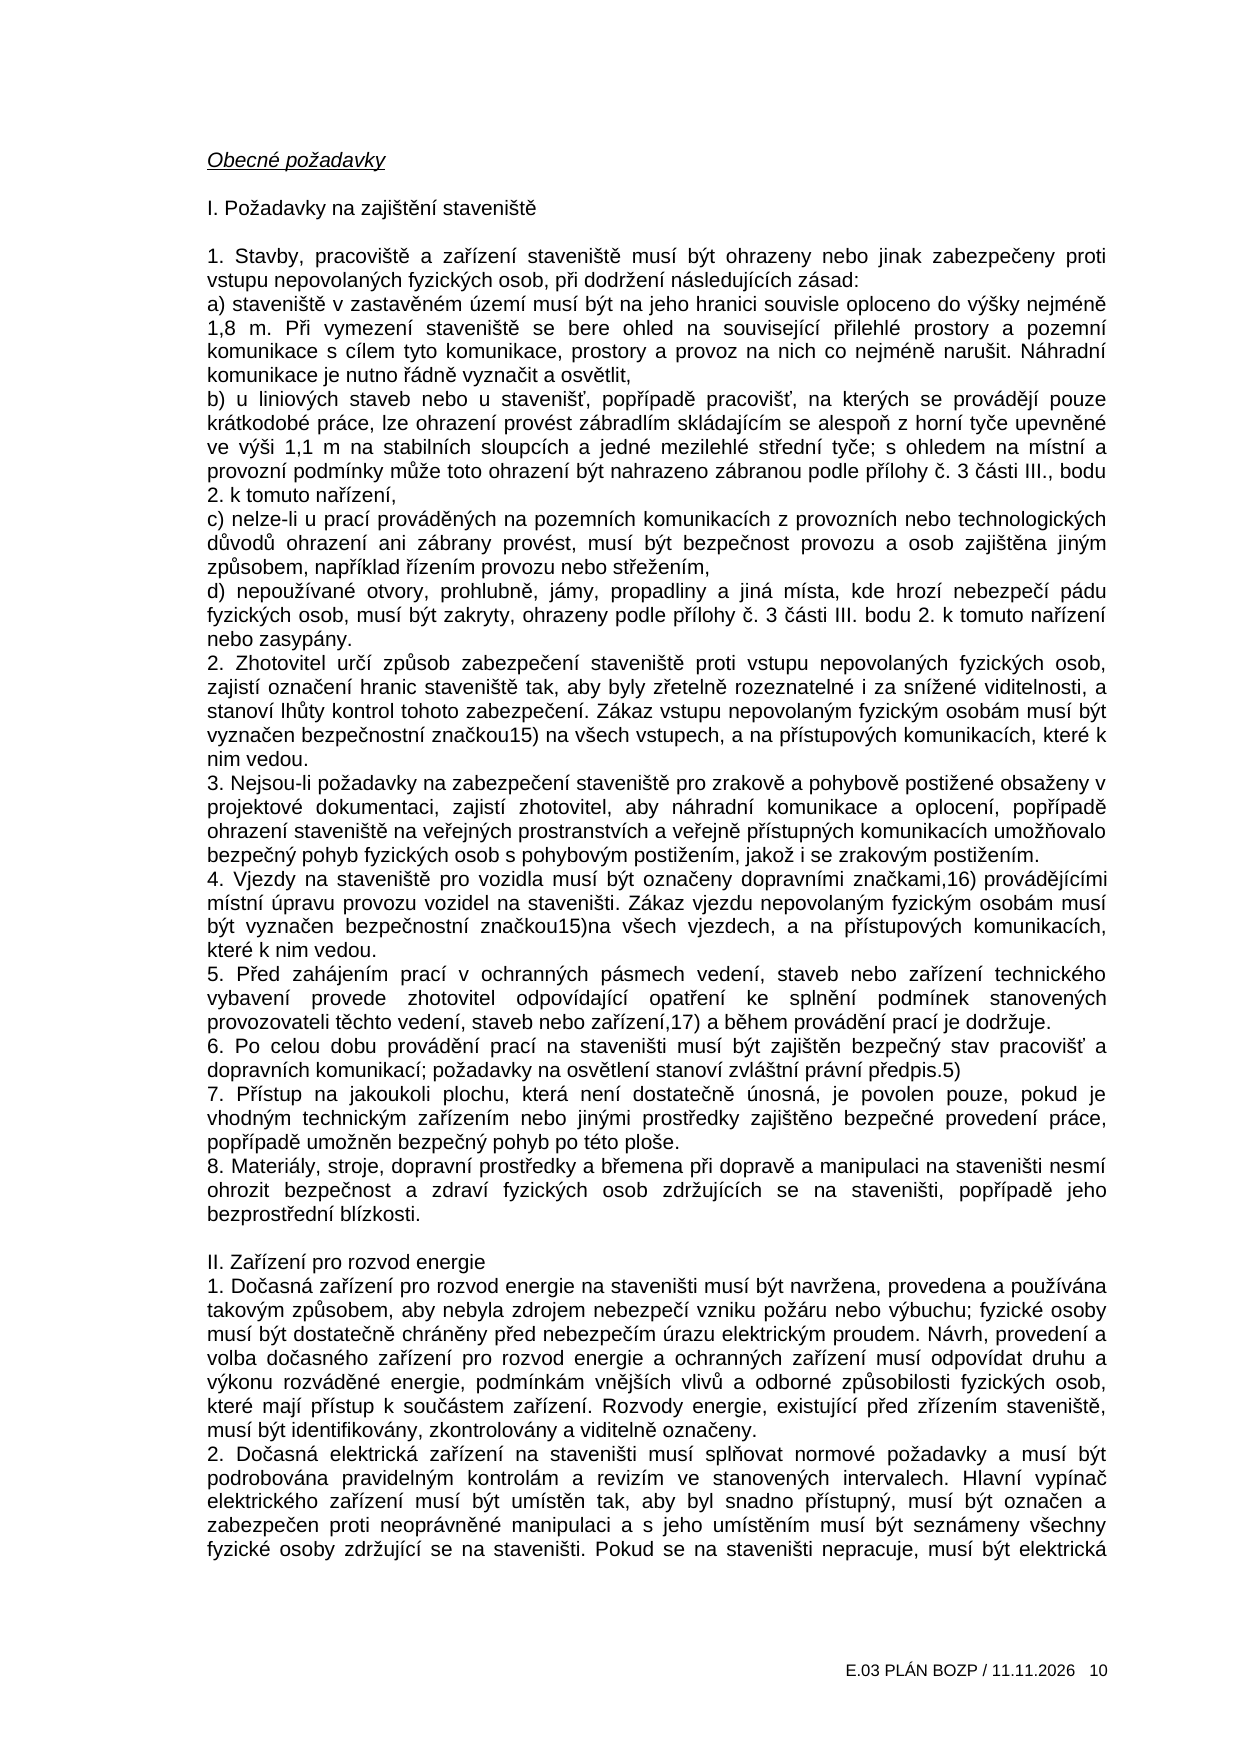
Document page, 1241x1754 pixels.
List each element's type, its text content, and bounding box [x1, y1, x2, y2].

text Obecné požadavky [207, 148, 1107, 172]
text a) staveniště v zastavěném území musí být na jeho hranici souvisle oploceno do výšky nejméně 1,8 m. Při vymezení staveniště se bere ohled na související přilehlé prostory a pozemní komunikace s cílem tyto komunikace, prostory a provoz na nich co nejméně narušit. Náhradní komunikace je nutno řádně vyznačit a osvětlit, [207, 291, 1107, 387]
text b) u liniových staveb nebo u stavenišť, popřípadě pracovišť, na kterých se provádějí pouze krátkodobé práce, lze ohrazení provést zábradlím skládajícím se alespoň z horní tyče upevněné ve výši 1,1 m na stabilních sloupcích a jedné mezilehlé střední tyče; s ohledem na místní a provozní podmínky může toto ohrazení být nahrazeno zábranou podle přílohy č. 3 části III., bodu 2. k tomuto nařízení, [207, 387, 1107, 507]
text 3. Nejsou-li požadavky na zabezpečení staveniště pro zrakově a pohybově postižené obsaženy v projektové dokumentaci, zajistí zhotovitel, aby náhradní komunikace a oplocení, popřípadě ohrazení staveniště na veřejných prostranstvích a veřejně přístupných komunikacích umožňovalo bezpečný pohyb fyzických osob s pohybovým postižením, jakož i se zrakovým postižením. [207, 771, 1107, 866]
text c) nelze-li u prací prováděných na pozemních komunikacích z provozních nebo technologických důvodů ohrazení ani zábrany provést, musí být bezpečnost provozu a osob zajištěna jiným způsobem, například řízením provozu nebo střežením, [207, 507, 1107, 579]
text 7. Přístup na jakoukoli plochu, která není dostatečně únosná, je povolen pouze, pokud je vhodným technickým zařízením nebo jinými prostředky zajištěno bezpečné provedení práce, popřípadě umožněn bezpečný pohyb po této ploše. [207, 1082, 1107, 1154]
text 1. Dočasná zařízení pro rozvod energie na staveništi musí být navržena, provedena a používána takovým způsobem, aby nebyla zdrojem nebezpečí vzniku požáru nebo výbuchu; fyzické osoby musí být dostatečně chráněny před nebezpečím úrazu elektrickým proudem. Návrh, provedení a volba dočasného zařízení pro rozvod energie a ochranných zařízení musí odpovídat druhu a výkonu rozváděné energie, podmínkám vnějších vlivů a odborné způsobilosti fyzických osob, které mají přístup k součástem zařízení. Rozvody energie, existující před zřízením staveniště, musí být identifikovány, zkontrolovány a viditelně označeny. [207, 1274, 1107, 1441]
text 8. Materiály, stroje, dopravní prostředky a břemena při dopravě a manipulaci na staveništi nesmí ohrozit bezpečnost a zdraví fyzických osob zdržujících se na staveništi, popřípadě jeho bezprostřední blízkosti. [207, 1154, 1107, 1226]
text II. Zařízení pro rozvod energie [207, 1250, 1107, 1274]
text 2. Zhotovitel určí způsob zabezpečení staveniště proti vstupu nepovolaných fyzických osob, zajistí označení hranic staveniště tak, aby byly zřetelně rozeznatelné i za snížené viditelnosti, a stanoví lhůty kontrol tohoto zabezpečení. Zákaz vstupu nepovolaným fyzickým osobám musí být vyznačen bezpečnostní značkou15) na všech vstupech, a na přístupových komunikacích, které k nim vedou. [207, 651, 1107, 771]
text I. Požadavky na zajištění staveniště [207, 196, 1107, 219]
text 4. Vjezdy na staveniště pro vozidla musí být označeny dopravními značkami,16) provádějícími místní úpravu provozu vozidel na staveništi. Zákaz vjezdu nepovolaným fyzickým osobám musí být vyznačen bezpečnostní značkou15)na všech vjezdech, a na přístupových komunikacích, které k nim vedou. [207, 866, 1107, 962]
text 6. Po celou dobu provádění prací na staveništi musí být zajištěn bezpečný stav pracovišť a dopravních komunikací; požadavky na osvětlení stanoví zvláštní právní předpis.5) [207, 1034, 1107, 1082]
text d) nepoužívané otvory, prohlubně, jámy, propadliny a jiná místa, kde hrozí nebezpečí pádu fyzických osob, musí být zakryty, ohrazeny podle přílohy č. 3 části III. bodu 2. k tomuto nařízení nebo zasypány. [207, 579, 1107, 651]
text 5. Před zahájením prací v ochranných pásmech vedení, staveb nebo zařízení technického vybavení provede zhotovitel odpovídající opatření ke splnění podmínek stanovených provozovateli těchto vedení, staveb nebo zařízení,17) a během provádění prací je dodržuje. [207, 962, 1107, 1034]
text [207, 1441, 1107, 1561]
text 1. Stavby, pracoviště a zařízení staveniště musí být ohrazeny nebo jinak zabezpečeny proti vstupu nepovolaných fyzických osob, při dodržení následujících zásad: [207, 243, 1107, 291]
